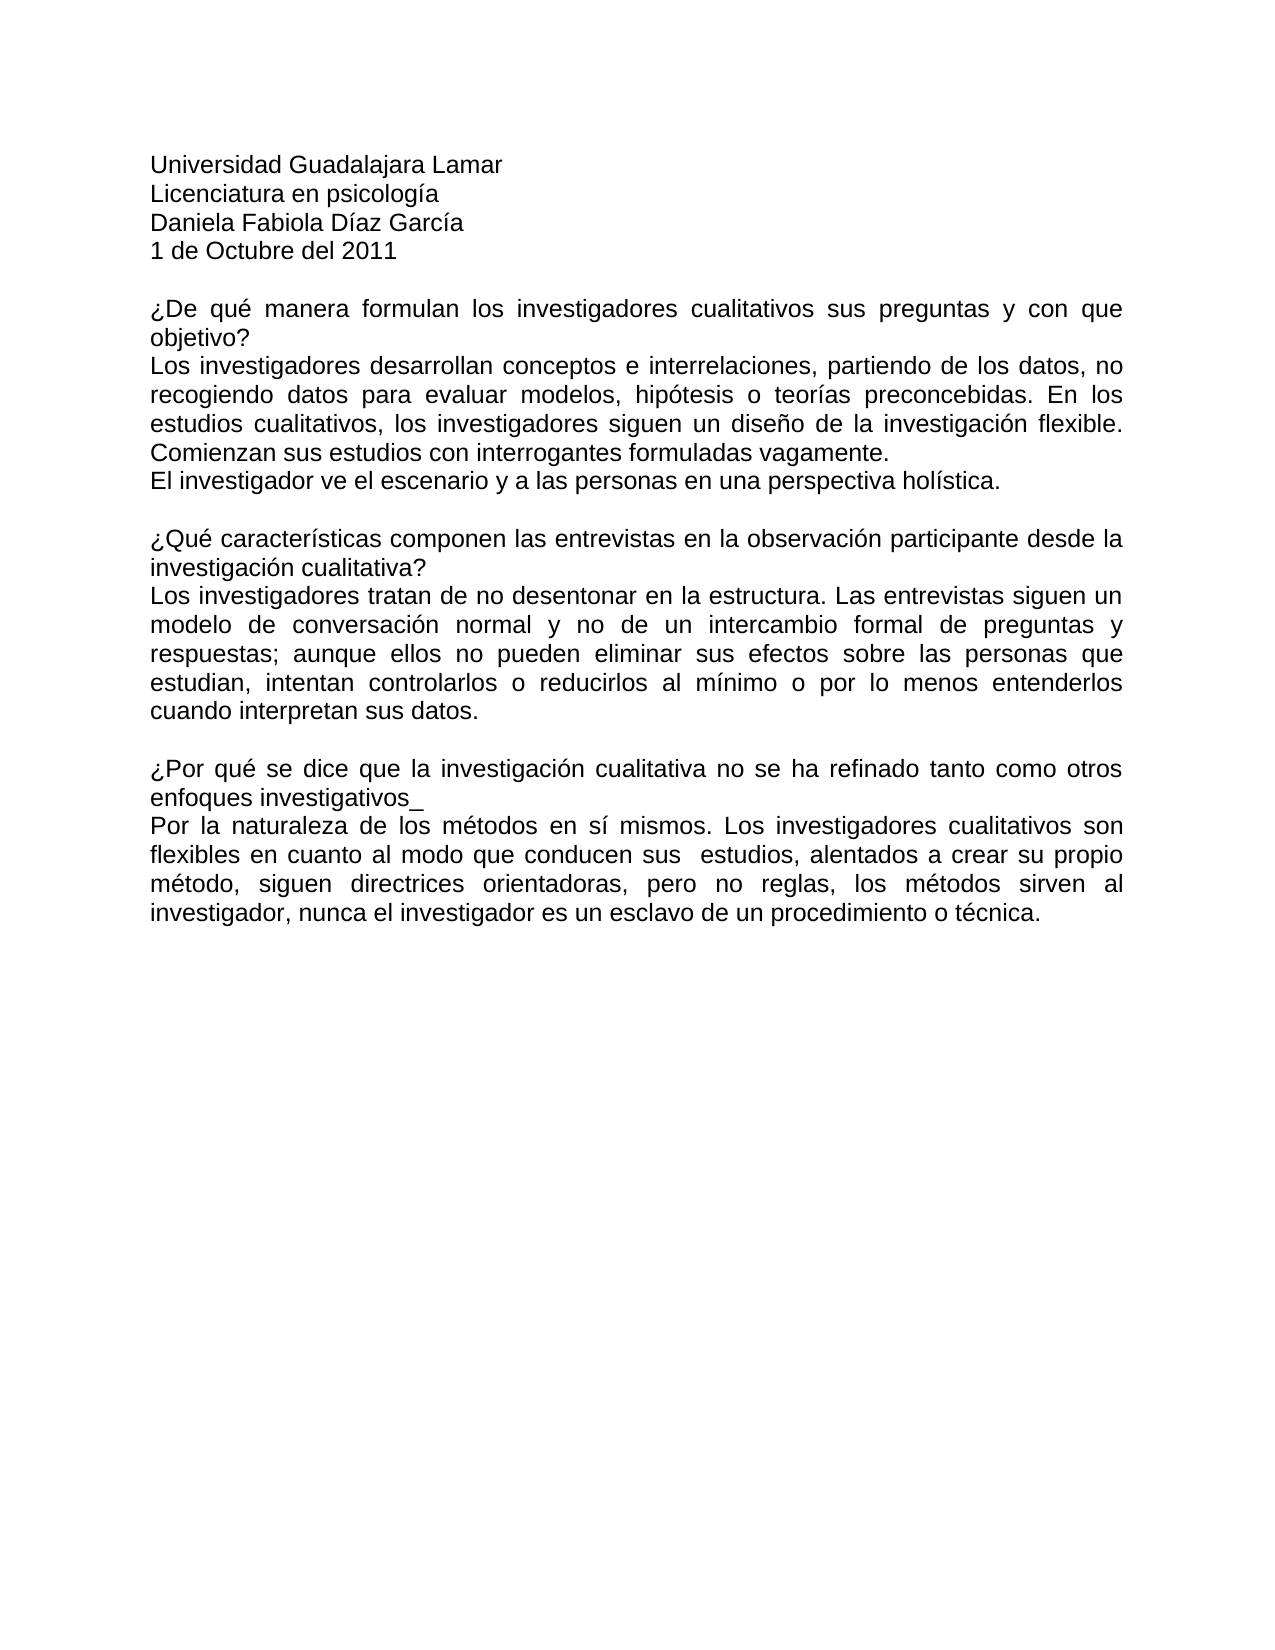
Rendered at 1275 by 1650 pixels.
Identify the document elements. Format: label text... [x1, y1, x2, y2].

text El investigador ve el escenario y a las personas en una perspectiva holística. [150, 466, 1125, 495]
text ¿Qué características componen las entrevistas en la observación participante desde la investigación cualitativa? [150, 524, 1125, 581]
text ¿Por qué se dice que la investigación cualitativa no se ha refinado tanto como otros enfoques investigativos_ [150, 754, 1125, 811]
text Los investigadores desarrollan conceptos e interrelaciones, partiendo de los datos, no recogiendo datos para evaluar modelos, hipótesis o teorías preconcebidas. En los estudios cualitativos, los investigadores siguen un diseño de la investigación flexible. Comienzan sus estudios con interrogantes formuladas vagamente. [150, 351, 1125, 466]
text Universidad Guadalajara Lamar [150, 150, 1125, 179]
text Los investigadores tratan de no desentonar en la estructura. Las entrevistas siguen un modelo de conversación normal y no de un intercambio formal de preguntas y respuestas; aunque ellos no pueden eliminar sus efectos sobre las personas que estudian, intentan controlarlos o reducirlos al mínimo o por lo menos entenderlos cuando interpretan sus datos. [150, 581, 1125, 725]
text Licenciatura en psicología [150, 179, 1125, 207]
text ¿De qué manera formulan los investigadores cualitativos sus preguntas y con que objetivo? [150, 294, 1125, 351]
text Por la naturaleza de los métodos en sí mismos. Los investigadores cualitativos son flexibles en cuanto al modo que conducen sus estudios, alentados a crear su propio método, siguen directrices orientadoras, pero no reglas, los métodos sirven al investigador, nunca el investigador es un esclavo de un procedimiento o técnica. [150, 811, 1125, 926]
text Daniela Fabiola Díaz García [150, 207, 1125, 236]
text 1 de Octubre del 2011 [150, 236, 1125, 265]
